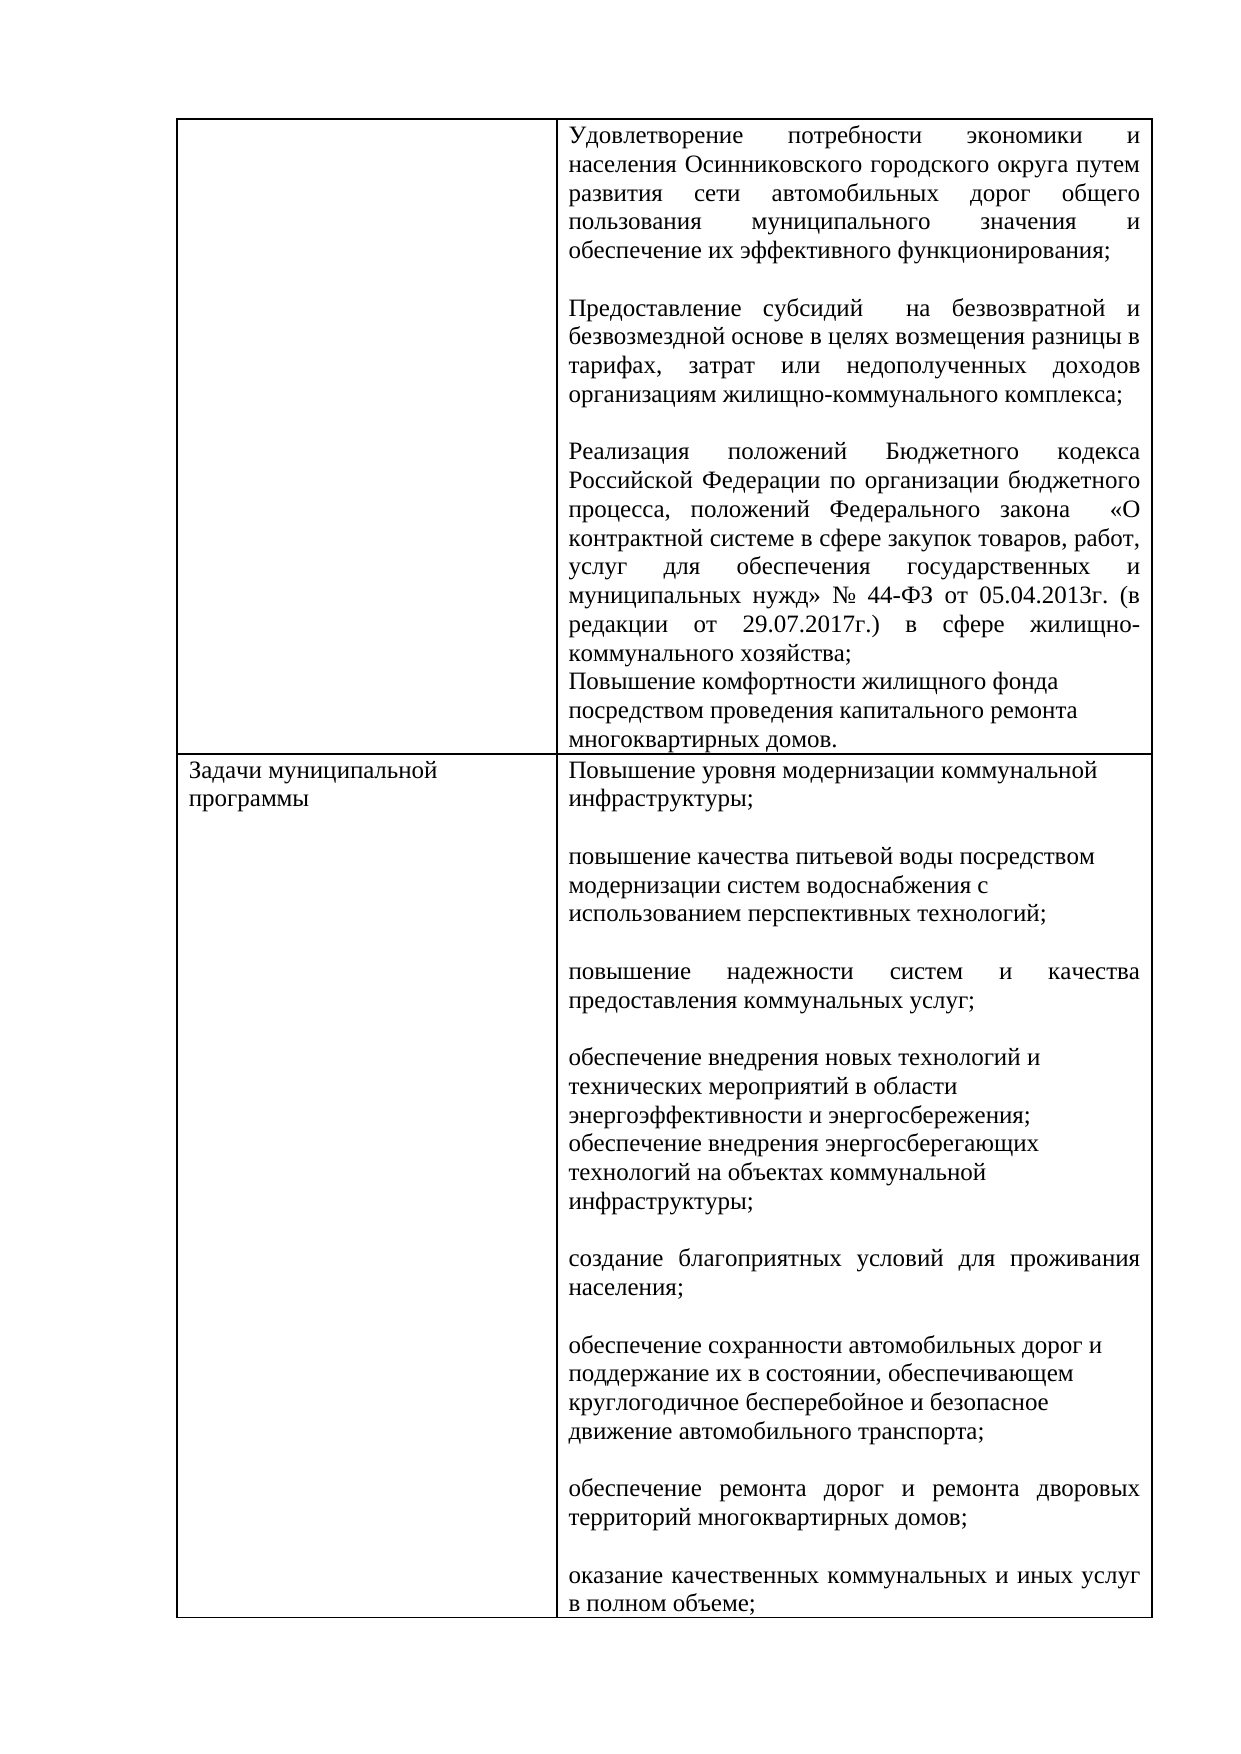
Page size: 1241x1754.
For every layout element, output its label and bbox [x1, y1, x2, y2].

table_cell [178, 755, 556, 1617]
table_cell [558, 755, 1151, 1617]
table_cell [558, 120, 1151, 753]
table_cell [178, 120, 556, 753]
